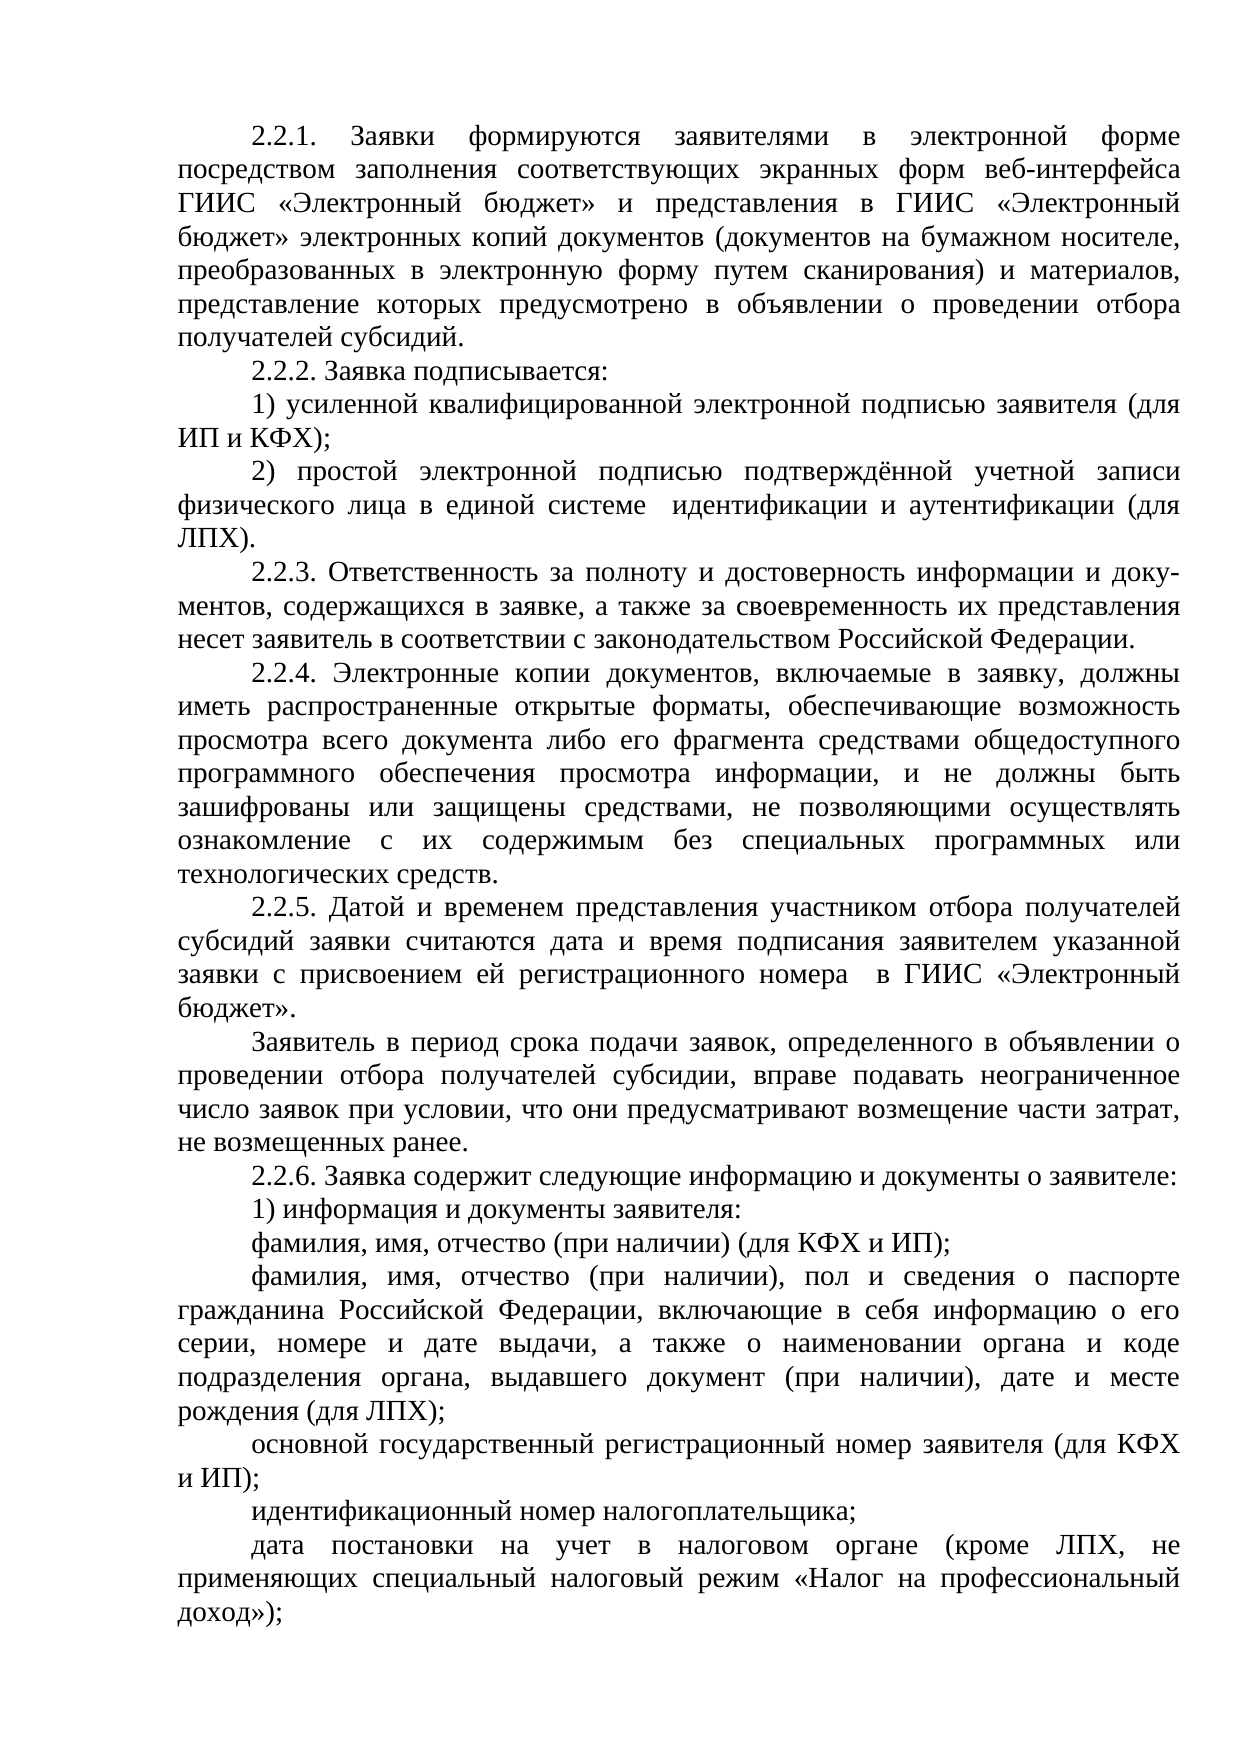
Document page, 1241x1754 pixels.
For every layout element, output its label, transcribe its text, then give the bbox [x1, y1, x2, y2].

text дата постановки на учет в налоговом органе (кроме ЛПХ, не применяющих специальный налоговый режим «Налог на профессиональный доход»); [177, 1527, 1181, 1627]
text фамилия, имя, отчество (при наличии) (для КФХ и ИП); [177, 1225, 1181, 1258]
text фамилия, имя, отчество (при наличии), пол и сведения о паспорте гражданина Российской Федерации, включающие в себя информацию о его серии, номере и дате выдачи, а также о наименовании органа и коде подразделения органа, выдавшего документ (при наличии), дате и месте рождения (для ЛПХ); [177, 1258, 1181, 1426]
text 2.2.4. Электронные копии документов, включаемые в заявку, должны иметь распространенные открытые форматы, обеспечивающие возможность просмотра всего документа либо его фрагмента средствами общедоступного программного обеспечения просмотра информации, и не должны быть зашифрованы или защищены средствами, не позволяющими осуществлять ознакомление с их содержимым без специальных программных или технологических средств. [177, 655, 1181, 889]
text идентификационный номер налогоплательщика; [177, 1493, 1181, 1527]
text 1) усиленной квалифицированной электронной подписью заявителя (для ИП и КФХ); [177, 386, 1181, 453]
text 1) информация и документы заявителя: [177, 1191, 1181, 1225]
text 2.2.5. Датой и временем представления участником отбора получателей субсидий заявки считаются дата и время подписания заявителем указанной заявки с присвоением ей регистрационного номера в ГИИС «Электронный бюджет». [177, 889, 1181, 1024]
text 2.2.2. Заявка подписывается: [177, 353, 1181, 386]
text 2.2.1. Заявки формируются заявителями в электронной форме посредством заполнения соответствующих экранных форм веб-интерфейса ГИИС «Электронный бюджет» и представления в ГИИС «Электронный бюджет» электронных копий документов (документов на бумажном носителе, преобразованных в электронную форму путем сканирования) и материалов, представление которых предусмотрено в объявлении о проведении отбора получателей субсидий. [177, 118, 1181, 353]
text 2.2.6. Заявка содержит следующие информацию и документы о заявителе: [177, 1158, 1181, 1191]
text 2.2.3. Ответственность за полноту и достоверность информации и доку-ментов, содержащихся в заявке, а также за своевременность их представления несет заявитель в соответствии с законодательством Российской Федерации. [177, 554, 1181, 655]
text основной государственный регистрационный номер заявителя (для КФХ и ИП); [177, 1426, 1181, 1493]
text 2) простой электронной подписью подтверждённой учетной записи физического лица в единой системе идентификации и аутентификации (для ЛПХ). [177, 453, 1181, 554]
text Заявитель в период срока подачи заявок, определенного в объявлении о проведении отбора получателей субсидии, вправе подавать неограниченное число заявок при условии, что они предусматривают возмещение части затрат, не возмещенных ранее. [177, 1024, 1181, 1158]
